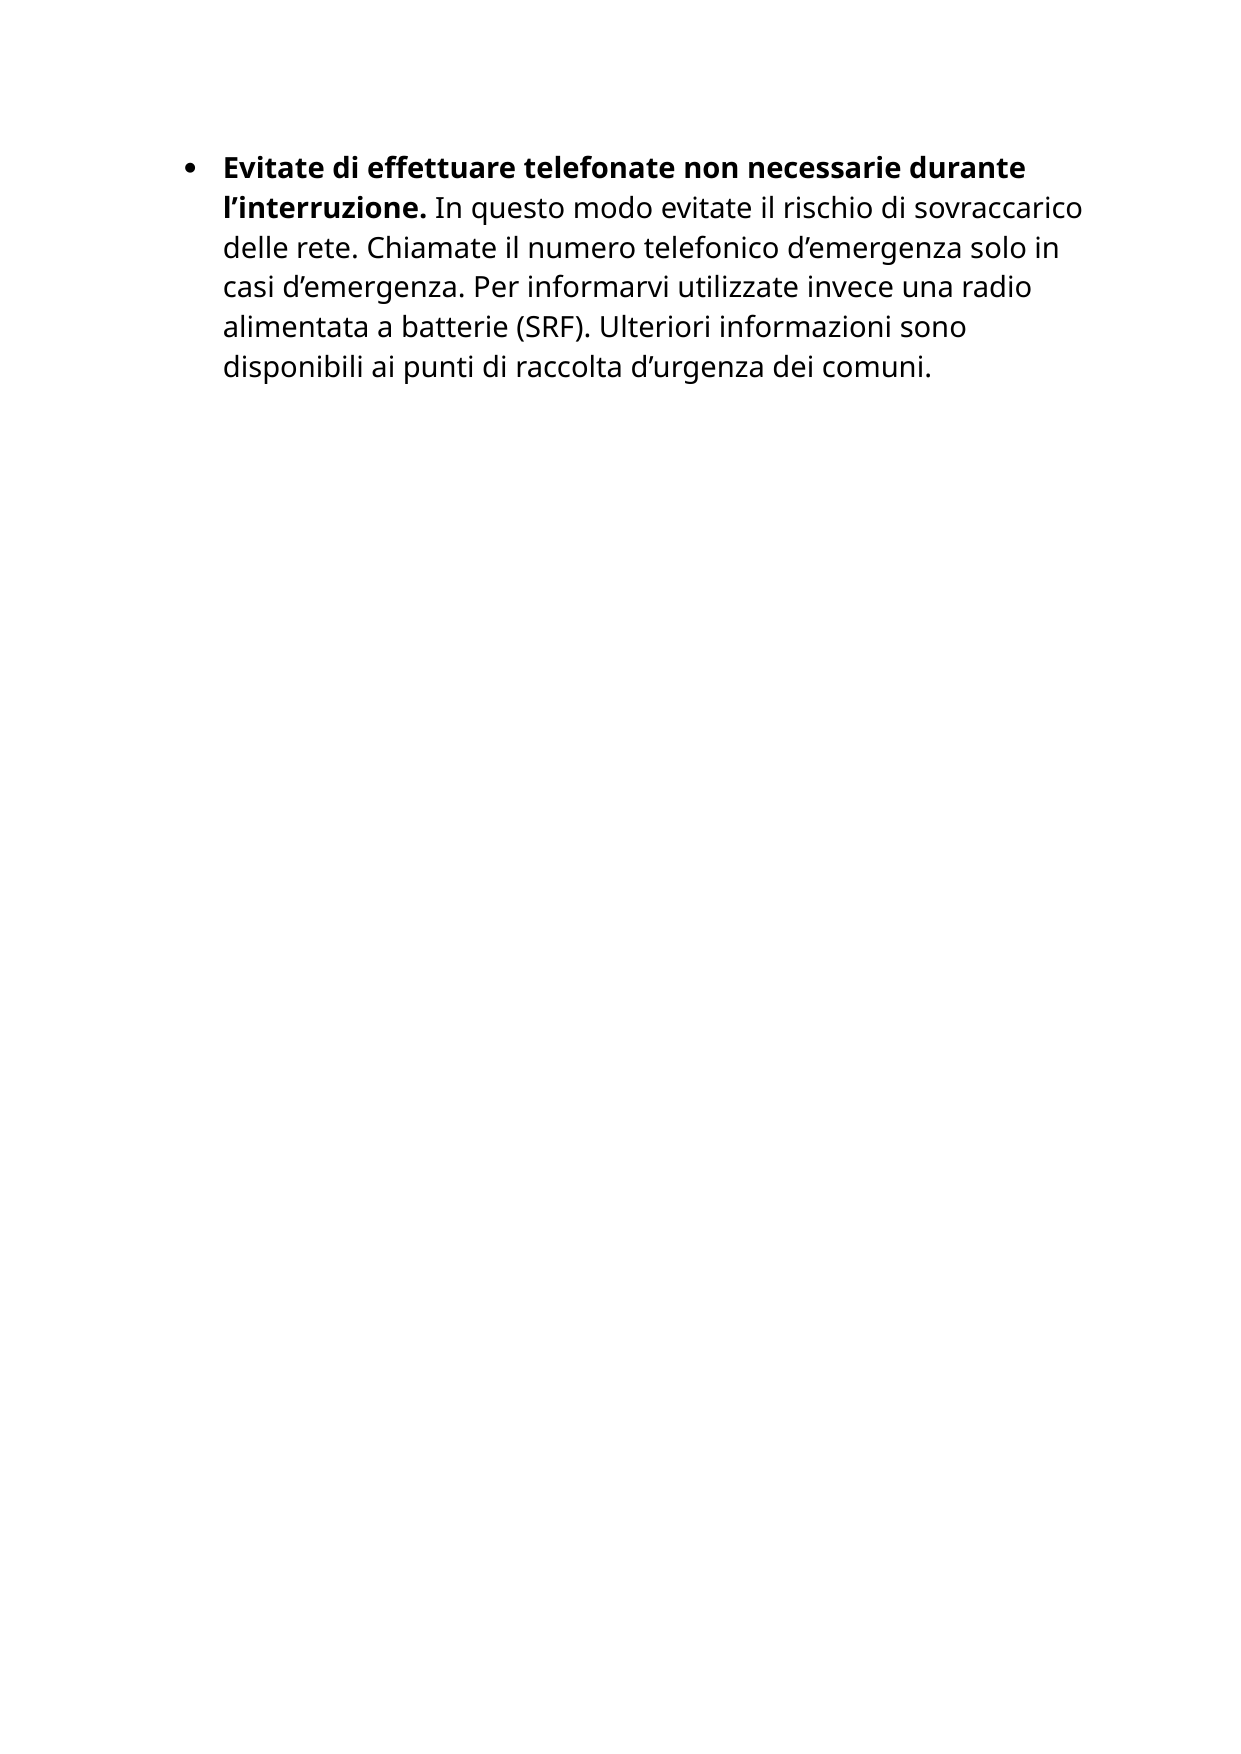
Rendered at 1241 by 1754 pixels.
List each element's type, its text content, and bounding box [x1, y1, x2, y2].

list Evitate di effettuare telefonate non necessarie durante l’interruzione. In questo modo evitate il rischio di sovraccarico delle rete. Chiamate il numero telefonico d’emergenza solo in casi d’emergenza. Per informarvi utilizzate invece una radio alimentata a batterie (SRF). Ulteriori informazioni sono disponibili ai punti di raccolta d’urgenza dei comuni. [185, 148, 1093, 386]
